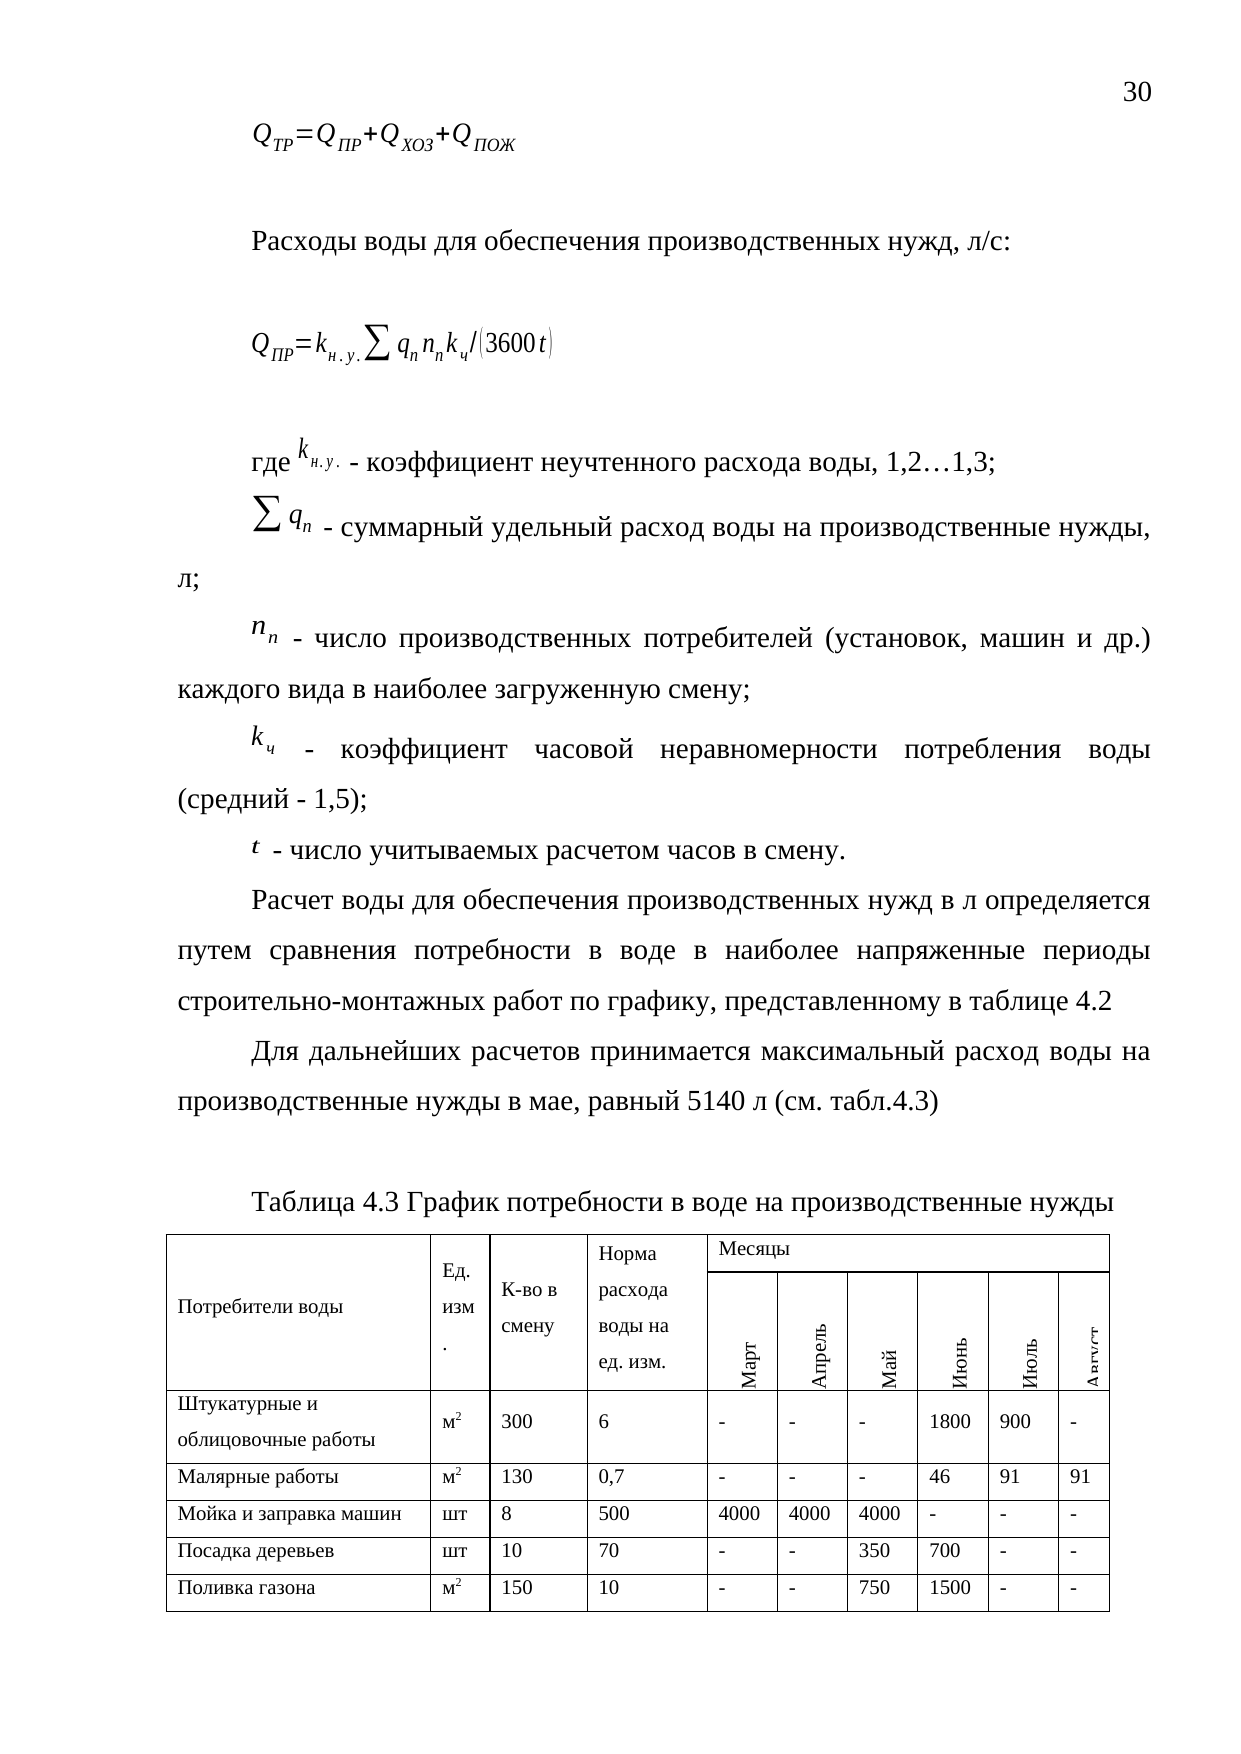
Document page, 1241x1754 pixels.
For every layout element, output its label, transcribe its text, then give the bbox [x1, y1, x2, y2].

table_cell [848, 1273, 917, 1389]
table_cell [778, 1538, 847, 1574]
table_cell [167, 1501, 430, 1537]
text Расходы воды для обеспечения производственных нужд, л/с: [177, 223, 1152, 256]
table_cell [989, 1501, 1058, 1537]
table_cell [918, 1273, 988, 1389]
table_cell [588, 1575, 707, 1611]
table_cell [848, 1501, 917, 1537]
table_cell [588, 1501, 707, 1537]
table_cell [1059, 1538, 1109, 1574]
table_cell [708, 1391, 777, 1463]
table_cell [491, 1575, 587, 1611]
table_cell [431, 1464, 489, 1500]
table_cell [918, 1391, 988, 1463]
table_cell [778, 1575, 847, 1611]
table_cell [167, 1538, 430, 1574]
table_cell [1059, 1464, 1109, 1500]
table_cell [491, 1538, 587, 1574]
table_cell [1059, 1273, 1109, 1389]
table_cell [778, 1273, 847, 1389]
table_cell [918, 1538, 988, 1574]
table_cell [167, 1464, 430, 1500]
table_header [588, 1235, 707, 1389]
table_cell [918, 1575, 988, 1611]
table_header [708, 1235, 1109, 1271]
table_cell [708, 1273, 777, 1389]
text - число производственных потребителей (установок, машин и др.) каждого вида в наиболее загруженную смену; [177, 610, 1152, 704]
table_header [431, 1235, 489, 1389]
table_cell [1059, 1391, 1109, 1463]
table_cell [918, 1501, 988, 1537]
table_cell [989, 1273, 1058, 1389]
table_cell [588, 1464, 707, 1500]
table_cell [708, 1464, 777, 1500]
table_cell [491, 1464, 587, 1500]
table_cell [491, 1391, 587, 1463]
text - коэффициент часовой неравномерности потребления воды (средний - 1,5); [177, 721, 1152, 815]
text Расчет воды для обеспечения производственных нужд в л определяется путем сравнения потребности в воде в наиболее напряженные периоды строительно-монтажных работ по графику, представленному в таблице 4.2 [177, 882, 1152, 1016]
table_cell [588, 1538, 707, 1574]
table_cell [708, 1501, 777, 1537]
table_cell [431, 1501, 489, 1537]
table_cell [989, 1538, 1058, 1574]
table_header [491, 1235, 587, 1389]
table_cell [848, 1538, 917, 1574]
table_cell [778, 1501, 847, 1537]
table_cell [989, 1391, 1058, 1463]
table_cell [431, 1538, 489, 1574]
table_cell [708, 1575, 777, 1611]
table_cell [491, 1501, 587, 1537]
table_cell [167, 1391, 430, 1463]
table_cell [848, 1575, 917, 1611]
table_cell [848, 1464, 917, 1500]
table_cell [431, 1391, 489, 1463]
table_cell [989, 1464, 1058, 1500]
text - суммарный удельный расход воды на производственные нужды, л; [177, 495, 1152, 593]
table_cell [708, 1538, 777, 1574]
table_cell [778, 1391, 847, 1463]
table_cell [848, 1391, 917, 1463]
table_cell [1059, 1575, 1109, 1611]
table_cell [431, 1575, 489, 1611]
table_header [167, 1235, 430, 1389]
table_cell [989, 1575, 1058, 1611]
text - число учитываемых расчетом часов в смену. [177, 832, 1152, 865]
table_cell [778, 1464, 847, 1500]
text Для дальнейших расчетов принимается максимальный расход воды на производственные нужды в мае, равный 5140 л (см. табл.4.3) [177, 1033, 1152, 1117]
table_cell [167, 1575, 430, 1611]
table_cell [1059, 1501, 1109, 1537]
text Таблица 4.3 График потребности в воде на производственные нужды [177, 1184, 1152, 1218]
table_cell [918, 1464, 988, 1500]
text где - коэффициент неучтенного расхода воды, 1,2…1,3; [177, 433, 1152, 478]
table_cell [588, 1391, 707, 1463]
